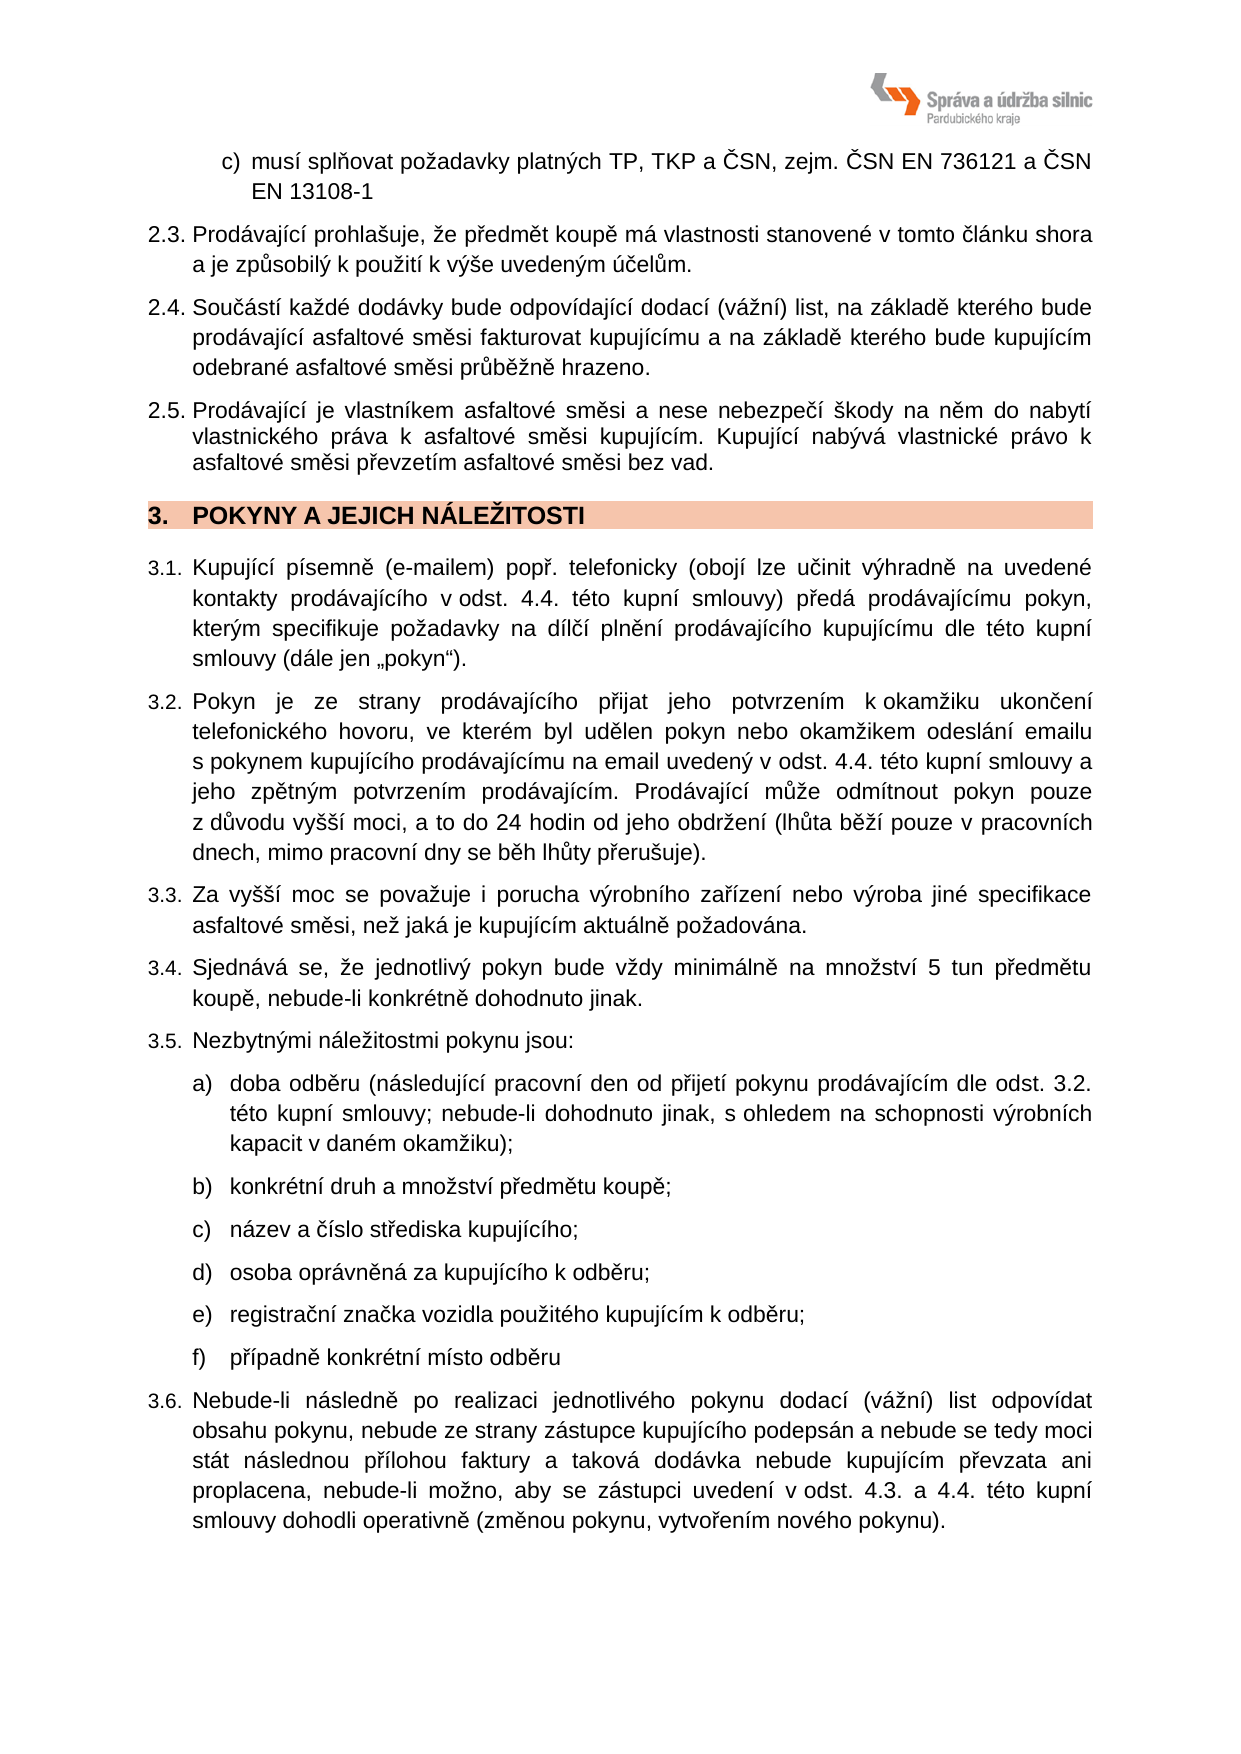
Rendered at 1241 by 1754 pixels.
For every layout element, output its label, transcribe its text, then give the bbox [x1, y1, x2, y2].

list Pokyny a jejich náležitosti [148, 501, 1093, 529]
list doba odběru (následující pracovní den od přijetí pokynu prodávajícím dle odst. 3.2. této kupní smlouvy; nebude-li dohodnuto jinak, s ohledem na schopnosti výrobních kapacit v daném okamžiku); [192, 1070, 1093, 1157]
list Nebude-li následně po realizaci jednotlivého pokynu dodací (vážní) list odpovídat obsahu pokynu, nebude ze strany zástupce kupujícího podepsán a nebude se tedy moci stát následnou přílohou faktury a taková dodávka nebude kupujícím převzata ani proplacena, nebude-li možno, aby se zástupci uvedení v odst. 4.3. a 4.4. této kupní smlouvy dohodli operativně (změnou pokynu, vytvořením nového pokynu). [148, 1387, 1093, 1534]
list případně konkrétní místo odběru [192, 1344, 1093, 1370]
list Součástí každé dodávky bude odpovídající dodací (vážní) list, na základě kterého bude prodávající asfaltové směsi fakturovat kupujícímu a na základě kterého bude kupujícím odebrané asfaltové směsi průběžně hrazeno. [148, 293, 1093, 380]
list Za vyšší moc se považuje i porucha výrobního zařízení nebo výroba jiné specifikace asfaltové směsi, než jaká je kupujícím aktuálně požadována. [148, 881, 1093, 938]
list registrační značka vozidla použitého kupujícím k odběru; [192, 1301, 1093, 1328]
list Sjednává se, že jednotlivý pokyn bude vždy minimálně na množství 5 tun předmětu koupě, nebude-li konkrétně dohodnuto jinak. [148, 954, 1093, 1011]
list konkrétní druh a množství předmětu koupě; [192, 1173, 1093, 1199]
list Pokyn je ze strany prodávajícího přijat jeho potvrzením k okamžiku ukončení telefonického hovoru, ve kterém byl udělen pokyn nebo okamžikem odeslání emailu s pokynem kupujícího prodávajícímu na email uvedený v odst. 4.4. této kupní smlouvy a jeho zpětným potvrzením prodávajícím. Prodávající může odmítnout pokyn pouze z důvodu vyšší moci, a to do 24 hodin od jeho obdržení (lhůta běží pouze v pracovních dnech, mimo pracovní dny se běh lhůty přerušuje). [148, 688, 1093, 865]
list Nezbytnými náležitostmi pokynu jsou: [148, 1027, 1093, 1054]
list osoba oprávněná za kupujícího k odběru; [192, 1258, 1093, 1285]
list název a číslo střediska kupujícího; [192, 1216, 1093, 1242]
list Kupující písemně (e-mailem) popř. telefonicky (obojí lze učinit výhradně na uvedené kontakty prodávajícího v odst. 4.4. této kupní smlouvy) předá prodávajícímu pokyn, kterým specifikuje požadavky na dílčí plnění prodávajícího kupujícímu dle této kupní smlouvy (dále jen „pokyn“). [148, 554, 1093, 671]
picture [870, 73, 1093, 126]
list musí splňovat požadavky platných TP, TKP a ČSN, zejm. ČSN EN 736121 a ČSN EN 13108-1 [221, 148, 1093, 204]
list Prodávající prohlašuje, že předmět koupě má vlastnosti stanovené v tomto článku shora a je způsobilý k použití k výše uvedeným účelům. [148, 221, 1093, 277]
list Prodávající je vlastníkem asfaltové směsi a nese nebezpečí škody na něm do nabytí vlastnického práva k asfaltové směsi kupujícím. Kupující nabývá vlastnické právo k asfaltové směsi převzetím asfaltové směsi bez vad. [148, 397, 1093, 476]
